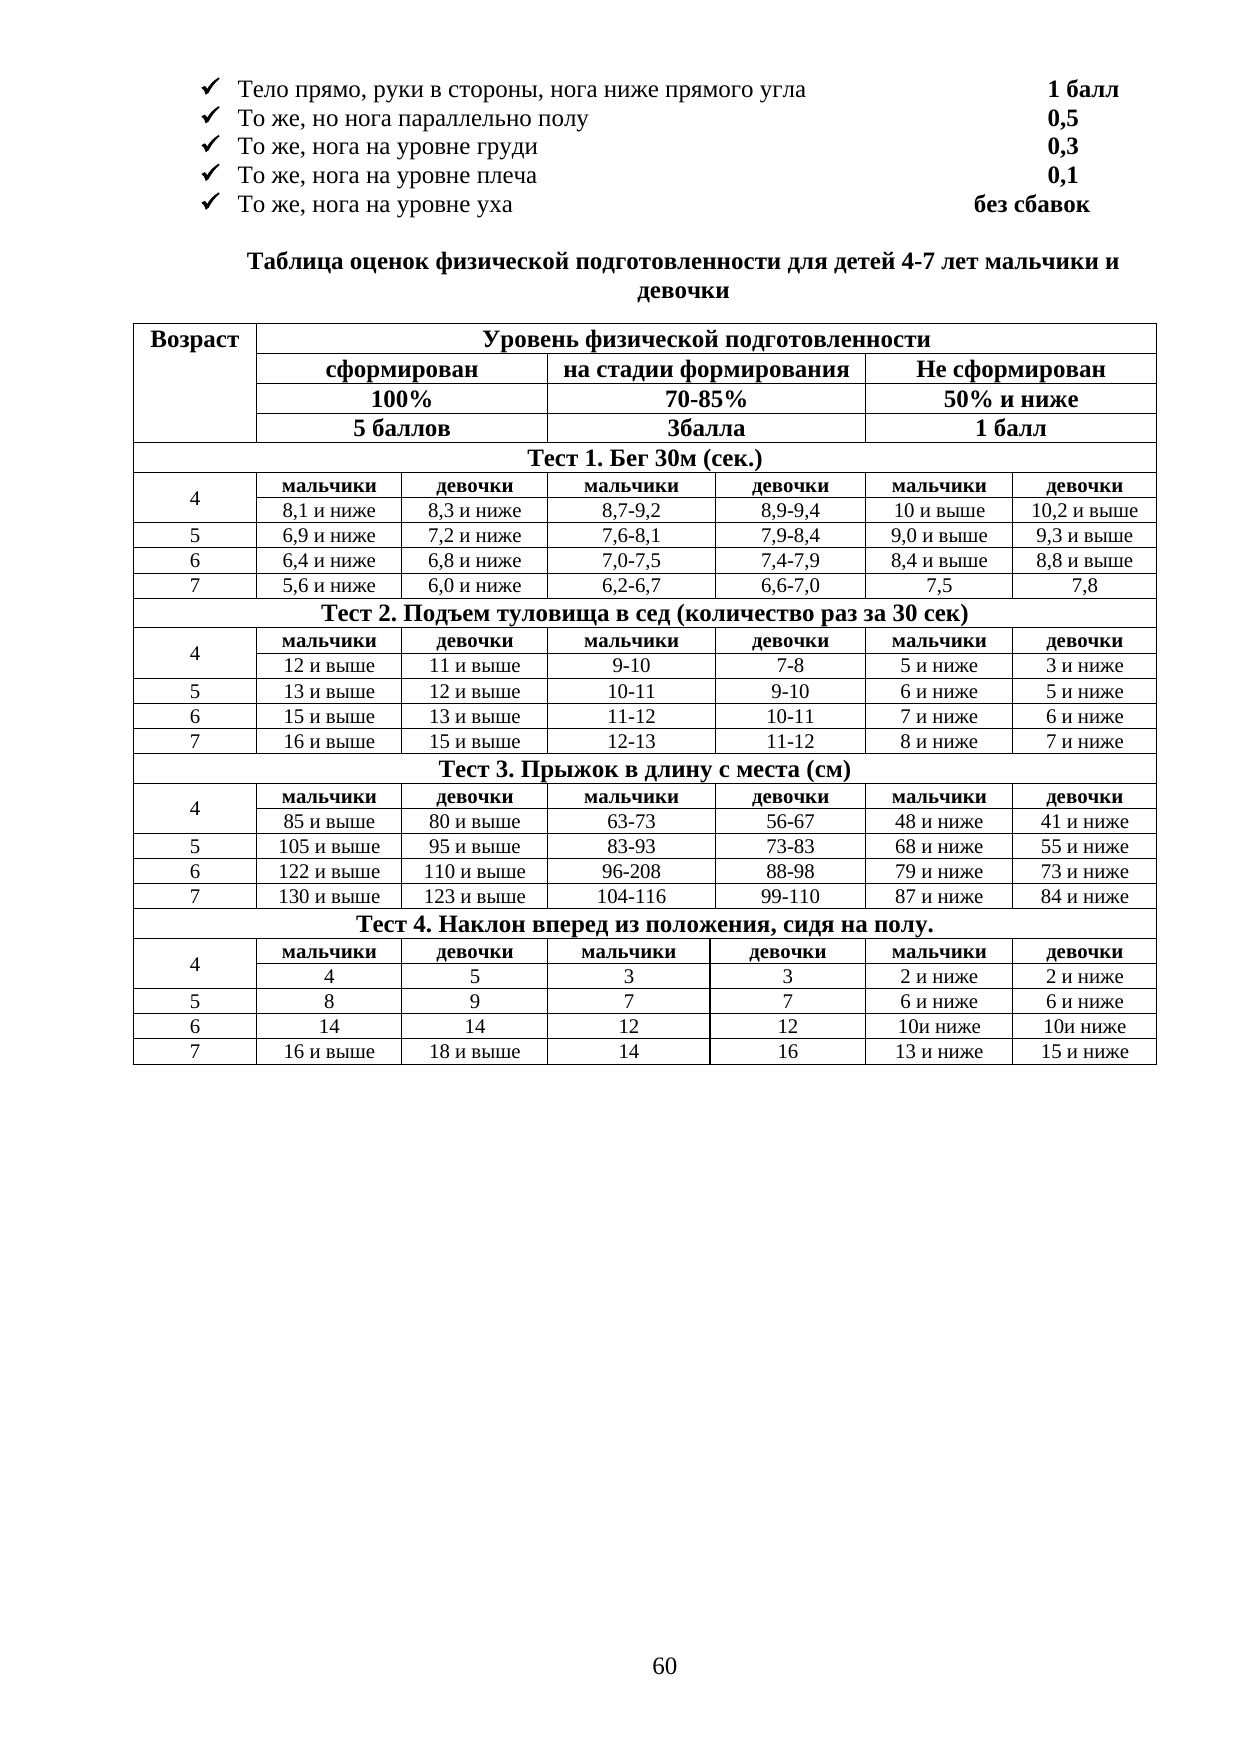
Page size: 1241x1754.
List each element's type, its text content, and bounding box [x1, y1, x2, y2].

table_cell 100% [257, 384, 547, 412]
table_cell 4 [257, 964, 401, 988]
table_cell 7,0-7,5 [548, 548, 715, 572]
table_cell 80 и выше [402, 809, 547, 833]
table_cell 79 и ниже [866, 859, 1012, 883]
list То же, нога на уровне уха без сбавок [200, 189, 1167, 218]
table_cell 8 [257, 989, 401, 1013]
table_header Уровень физической подготовленности [257, 324, 1156, 353]
table_cell 6 и ниже [866, 679, 1012, 703]
table_cell 68 и ниже [866, 834, 1012, 858]
list Тело прямо, руки в стороны, нога ниже прямого угла 1 балл [200, 74, 1167, 103]
table_cell девочки [1013, 784, 1156, 808]
table_cell 7,8 [1013, 574, 1156, 597]
table_cell мальчики [257, 939, 401, 963]
table_cell 73-83 [716, 834, 865, 858]
table_cell 6 и ниже [1013, 989, 1156, 1013]
table_cell 110 и выше [402, 859, 547, 883]
table_cell 10-11 [716, 704, 865, 728]
table_cell мальчики [866, 784, 1012, 808]
table_cell 5 [134, 523, 256, 547]
table_cell 5 и ниже [866, 654, 1012, 677]
table_cell 15 и выше [402, 729, 547, 753]
table_cell мальчики [866, 473, 1012, 497]
table_cell 7,6-8,1 [548, 523, 715, 547]
table_cell 70-85% [548, 384, 865, 412]
table_cell 13 и выше [402, 704, 547, 728]
table_cell 9,0 и выше [866, 523, 1012, 547]
table_cell мальчики [548, 628, 715, 652]
table_cell 6 [134, 859, 256, 883]
table_cell 6 и ниже [866, 989, 1012, 1013]
table_cell Тест 3. Прыжок в длину с места (см) [134, 754, 1156, 783]
table_cell 84 и ниже [1013, 884, 1156, 908]
table_cell 7 и ниже [866, 704, 1012, 728]
table_cell 7 [134, 1039, 256, 1063]
table_cell 7 [134, 574, 256, 597]
table_cell 6 [134, 1014, 256, 1038]
table_cell 4 [134, 939, 256, 988]
table_cell 13 и выше [257, 679, 401, 703]
table_cell 2 и ниже [866, 964, 1012, 988]
table_cell девочки [402, 939, 547, 963]
table_cell 7 [134, 729, 256, 753]
table_cell 5 баллов [257, 414, 547, 442]
table_cell 7,5 [866, 574, 1012, 597]
table_cell 7-8 [716, 654, 865, 677]
table_cell 8,9-9,4 [716, 498, 865, 522]
table_cell 10 и выше [866, 498, 1012, 522]
list То же, нога на уровне груди 0,3 [200, 131, 1167, 160]
table_cell 8,3 и ниже [402, 498, 547, 522]
table_cell мальчики [257, 628, 401, 652]
table_cell 6 и ниже [1013, 704, 1156, 728]
table_cell 130 и выше [257, 884, 401, 908]
table_cell 87 и ниже [866, 884, 1012, 908]
table_cell 5 и ниже [1013, 679, 1156, 703]
table_cell 7 [711, 989, 865, 1013]
table_cell Тест 2. Подъем туловища в сед (количество раз за 30 сек) [134, 599, 1156, 627]
table_cell мальчики [257, 784, 401, 808]
table_cell девочки [716, 784, 865, 808]
table_cell 123 и выше [402, 884, 547, 908]
table_cell 6,8 и ниже [402, 548, 547, 572]
table_cell 9,3 и выше [1013, 523, 1156, 547]
table_cell 11-12 [716, 729, 865, 753]
table_cell 55 и ниже [1013, 834, 1156, 858]
text Таблица оценок физической подготовленности для детей 4-7 лет мальчики и девочки [200, 246, 1167, 304]
table_cell 10-11 [548, 679, 715, 703]
table_cell 6,0 и ниже [402, 574, 547, 597]
table_cell 95 и выше [402, 834, 547, 858]
table_cell 12 и выше [402, 679, 547, 703]
table_cell 9-10 [548, 654, 715, 677]
table_cell 4 [134, 473, 256, 522]
table_cell 7 [134, 884, 256, 908]
table_cell 14 [257, 1014, 401, 1038]
table_cell 3балла [548, 414, 865, 442]
table_cell сформирован [257, 354, 547, 383]
table_cell 15 и ниже [1013, 1039, 1156, 1063]
table_cell 11 и выше [402, 654, 547, 677]
table_cell на стадии формирования [548, 354, 865, 383]
table_cell 12 [548, 1014, 709, 1038]
table_header Возраст [134, 324, 256, 442]
table_cell мальчики [257, 473, 401, 497]
table_cell 1 балл [866, 414, 1156, 442]
list То же, но нога параллельно полу 0,5 [200, 103, 1167, 131]
table_cell Тест 1. Бег 30м (сек.) [134, 443, 1156, 472]
table_cell 12 [711, 1014, 865, 1038]
table_cell 41 и ниже [1013, 809, 1156, 833]
table_cell девочки [1013, 628, 1156, 652]
table_cell 7,2 и ниже [402, 523, 547, 547]
table_cell 83-93 [548, 834, 715, 858]
table_cell 3 [711, 964, 865, 988]
table_cell 11-12 [548, 704, 715, 728]
table_cell 14 [402, 1014, 547, 1038]
table_cell 56-67 [716, 809, 865, 833]
table_cell 99-110 [716, 884, 865, 908]
table_cell девочки [402, 628, 547, 652]
table_cell 3 [548, 964, 709, 988]
table_cell 9-10 [716, 679, 865, 703]
table_cell 63-73 [548, 809, 715, 833]
table_cell 105 и выше [257, 834, 401, 858]
table_cell 73 и ниже [1013, 859, 1156, 883]
table_cell 9 [402, 989, 547, 1013]
table_cell 2 и ниже [1013, 964, 1156, 988]
table_cell Тест 4. Наклон вперед из положения, сидя на полу. [134, 909, 1156, 938]
table_cell 48 и ниже [866, 809, 1012, 833]
table_cell 88-98 [716, 859, 865, 883]
table_cell 13 и ниже [866, 1039, 1012, 1063]
table_cell 7,9-8,4 [716, 523, 865, 547]
table_cell 16 и выше [257, 1039, 401, 1063]
table_cell 6 [134, 548, 256, 572]
table_cell 12 и выше [257, 654, 401, 677]
table_cell 8 и ниже [866, 729, 1012, 753]
table_cell 6,4 и ниже [257, 548, 401, 572]
table_cell 96-208 [548, 859, 715, 883]
table_cell девочки [402, 784, 547, 808]
table_cell 3 и ниже [1013, 654, 1156, 677]
table_cell мальчики [548, 939, 709, 963]
table_cell 6,6-7,0 [716, 574, 865, 597]
table_cell 4 [134, 784, 256, 833]
table_cell 122 и выше [257, 859, 401, 883]
table_cell 10и ниже [866, 1014, 1012, 1038]
table_cell 18 и выше [402, 1039, 547, 1063]
table_cell мальчики [866, 939, 1012, 963]
table_cell 5,6 и ниже [257, 574, 401, 597]
table_cell девочки [716, 628, 865, 652]
table_cell мальчики [548, 784, 715, 808]
table_cell 8,7-9,2 [548, 498, 715, 522]
table_cell 7,4-7,9 [716, 548, 865, 572]
table_cell 7 и ниже [1013, 729, 1156, 753]
table_cell 14 [548, 1039, 709, 1063]
table_cell 10,2 и выше [1013, 498, 1156, 522]
table_cell 5 [134, 679, 256, 703]
table_cell 85 и выше [257, 809, 401, 833]
table_cell 5 [402, 964, 547, 988]
table_cell девочки [716, 473, 865, 497]
table_cell 15 и выше [257, 704, 401, 728]
table_cell 8,8 и выше [1013, 548, 1156, 572]
table_cell 104-116 [548, 884, 715, 908]
table_cell 6,2-6,7 [548, 574, 715, 597]
table_cell мальчики [548, 473, 715, 497]
table_cell 12-13 [548, 729, 715, 753]
table_cell мальчики [866, 628, 1012, 652]
table_cell 6,9 и ниже [257, 523, 401, 547]
table_cell девочки [402, 473, 547, 497]
table_cell 4 [134, 628, 256, 677]
table_cell девочки [1013, 939, 1156, 963]
table_cell 8,4 и выше [866, 548, 1012, 572]
table_cell 16 [711, 1039, 865, 1063]
table_cell девочки [711, 939, 865, 963]
table_cell 50% и ниже [866, 384, 1156, 412]
table_cell 5 [134, 989, 256, 1013]
table_cell Не сформирован [866, 354, 1156, 383]
table_cell 7 [548, 989, 709, 1013]
table_cell 10и ниже [1013, 1014, 1156, 1038]
table_cell 16 и выше [257, 729, 401, 753]
table_cell 5 [134, 834, 256, 858]
table_cell 6 [134, 704, 256, 728]
table_cell девочки [1013, 473, 1156, 497]
list То же, нога на уровне плеча 0,1 [200, 160, 1167, 189]
table_cell 8,1 и ниже [257, 498, 401, 522]
